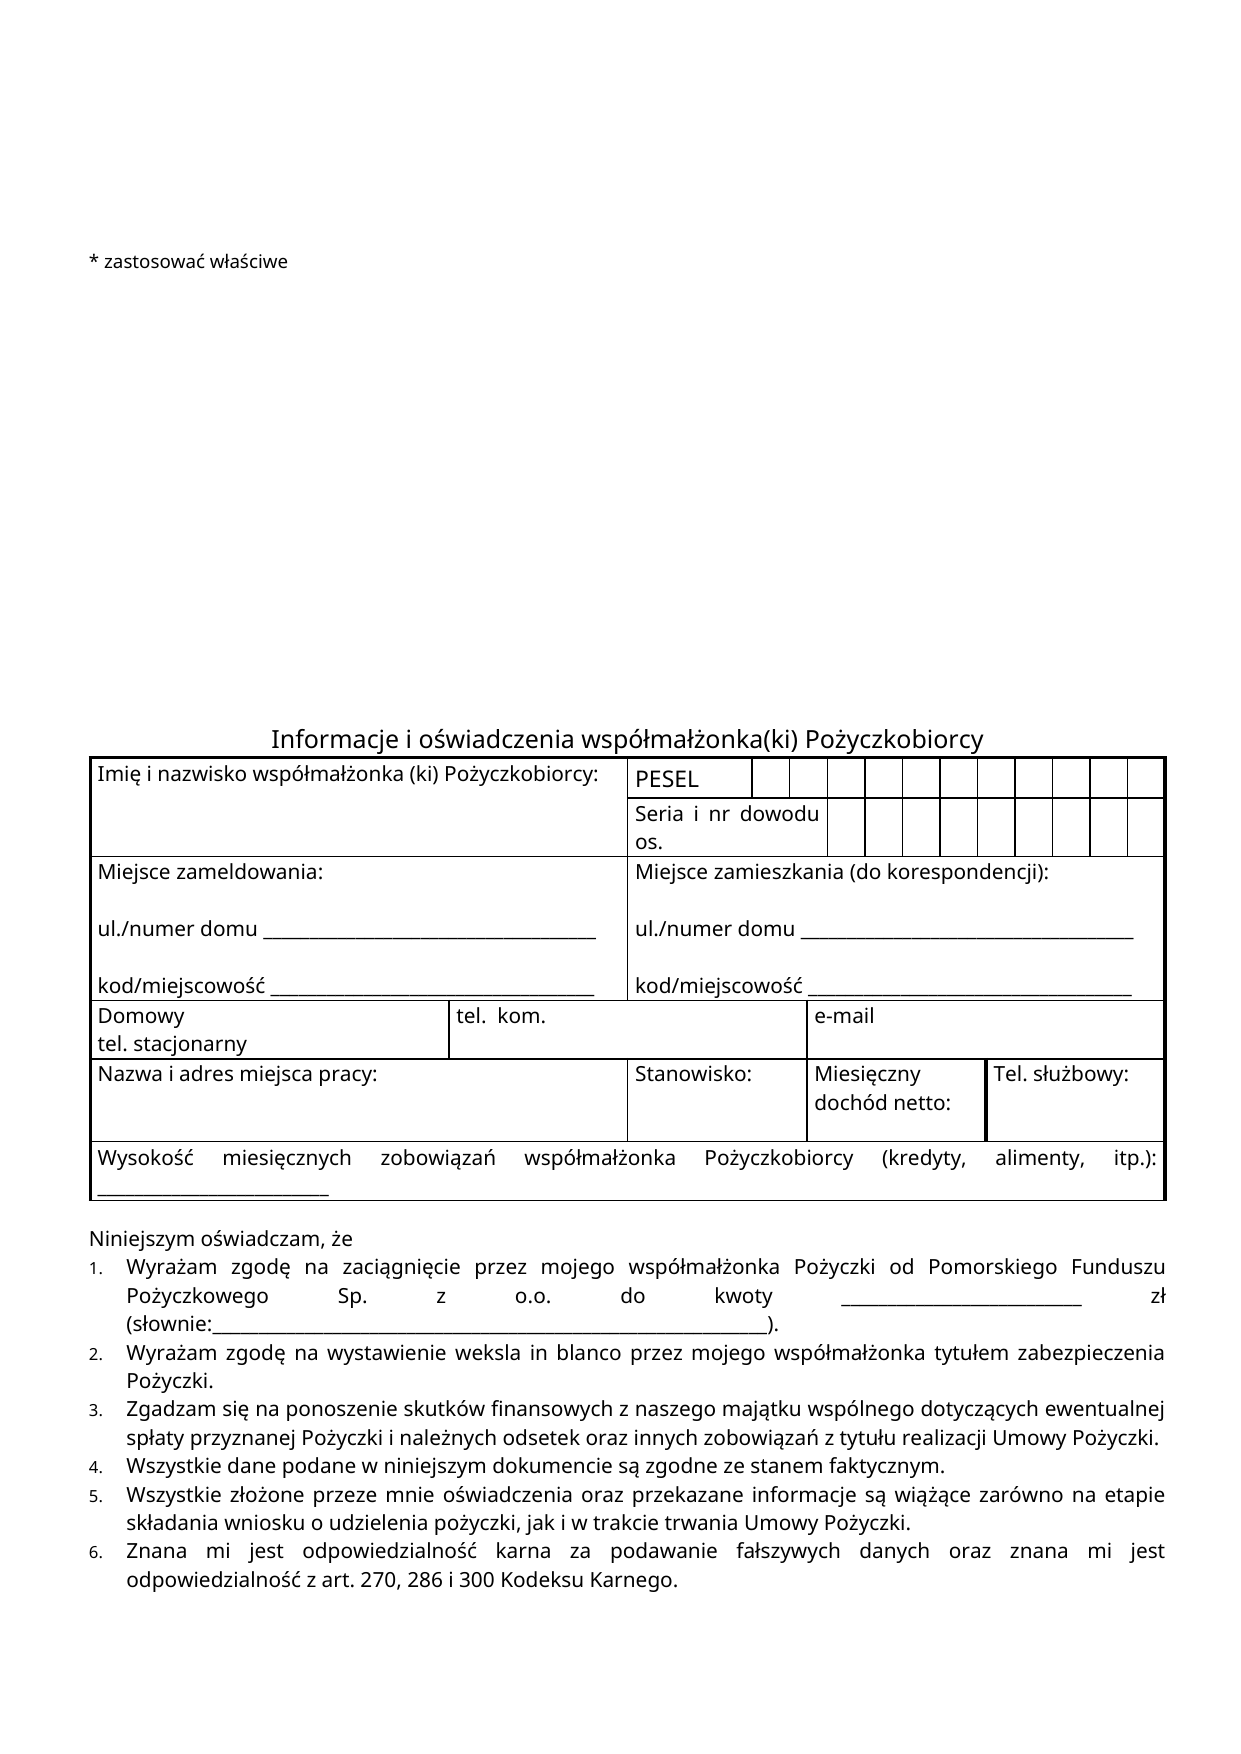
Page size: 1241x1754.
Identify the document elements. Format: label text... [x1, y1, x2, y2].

table_cell Wysokość miesięcznych zobowiązań współmałżonka Pożyczkobiorcy (kredyty, alimenty, itp.): _________________________ [92, 1142, 1163, 1200]
table_cell Nazwa i adres miejsca pracy: [92, 1060, 627, 1141]
table_header [790, 759, 827, 797]
table_cell [978, 799, 1014, 856]
text Informacje i oświadczenia współmałżonka(ki) Pożyczkobiorcy [89, 722, 1167, 756]
table_cell [903, 799, 939, 856]
list Wszystkie dane podane w niniejszym dokumencie są zgodne ze stanem faktycznym. [89, 1451, 1167, 1480]
text * zastosować właściwe [89, 248, 1167, 274]
table_cell [1053, 799, 1089, 856]
table_cell Stanowisko: [628, 1060, 806, 1141]
table_header [1016, 759, 1052, 797]
table_header PESEL [628, 759, 751, 797]
table_header [828, 759, 864, 797]
table_header [903, 759, 939, 797]
list Wszystkie złożone przeze mnie oświadczenia oraz przekazane informacje są wiążące zarówno na etapie składania wniosku o udzielenia pożyczki, jak i w trakcie trwania Umowy Pożyczki. [89, 1480, 1167, 1537]
list Wyrażam zgodę na zaciągnięcie przez mojego współmałżonka Pożyczki od Pomorskiego Funduszu Pożyczkowego Sp. z o.o. do kwoty __________________________ zł (słownie:____________________________________________________________). [89, 1252, 1167, 1338]
table_header Imię i nazwisko współmałżonka (ki) Pożyczkobiorcy: [92, 759, 627, 856]
table_header [1053, 759, 1089, 797]
table_cell e-mail [808, 1001, 1163, 1058]
list Znana mi jest odpowiedzialność karna za podawanie fałszywych danych oraz znana mi jest odpowiedzialność z art. 270, 286 i 300 Kodeksu Karnego. [89, 1537, 1167, 1593]
table_header [866, 759, 902, 797]
table_header [753, 759, 789, 797]
table_cell Seria i nr dowodu os. [628, 799, 827, 856]
table_cell tel. kom. [450, 1001, 806, 1058]
list Zgadzam się na ponoszenie skutków finansowych z naszego majątku wspólnego dotyczących ewentualnej spłaty przyznanej Pożyczki i należnych odsetek oraz innych zobowiązań z tytułu realizacji Umowy Pożyczki. [89, 1394, 1167, 1451]
table_header [1091, 759, 1127, 797]
table_cell [941, 799, 977, 856]
table_header [1128, 759, 1163, 797]
table_cell Miesięczny dochód netto: [808, 1060, 984, 1141]
table_cell Miejsce zameldowania: ul./numer domu ____________________________________ kod/miejscowość ___________________________________ [92, 857, 627, 999]
table_cell Domowy tel. stacjonarny [92, 1001, 448, 1058]
text Niniejszym oświadczam, że [89, 1224, 1167, 1252]
table_header [941, 759, 977, 797]
table_cell [866, 799, 902, 856]
table_cell [1091, 799, 1127, 856]
table_cell [1016, 799, 1052, 856]
table_cell Miejsce zamieszkania (do korespondencji): ul./numer domu ____________________________________ kod/miejscowość ___________________________________ [628, 857, 1163, 999]
table_cell [1128, 799, 1163, 856]
table_header [978, 759, 1014, 797]
list Wyrażam zgodę na wystawienie weksla in blanco przez mojego współmałżonka tytułem zabezpieczenia Pożyczki. [89, 1338, 1167, 1394]
table_cell Tel. służbowy: [988, 1060, 1163, 1141]
table_cell [828, 799, 864, 856]
